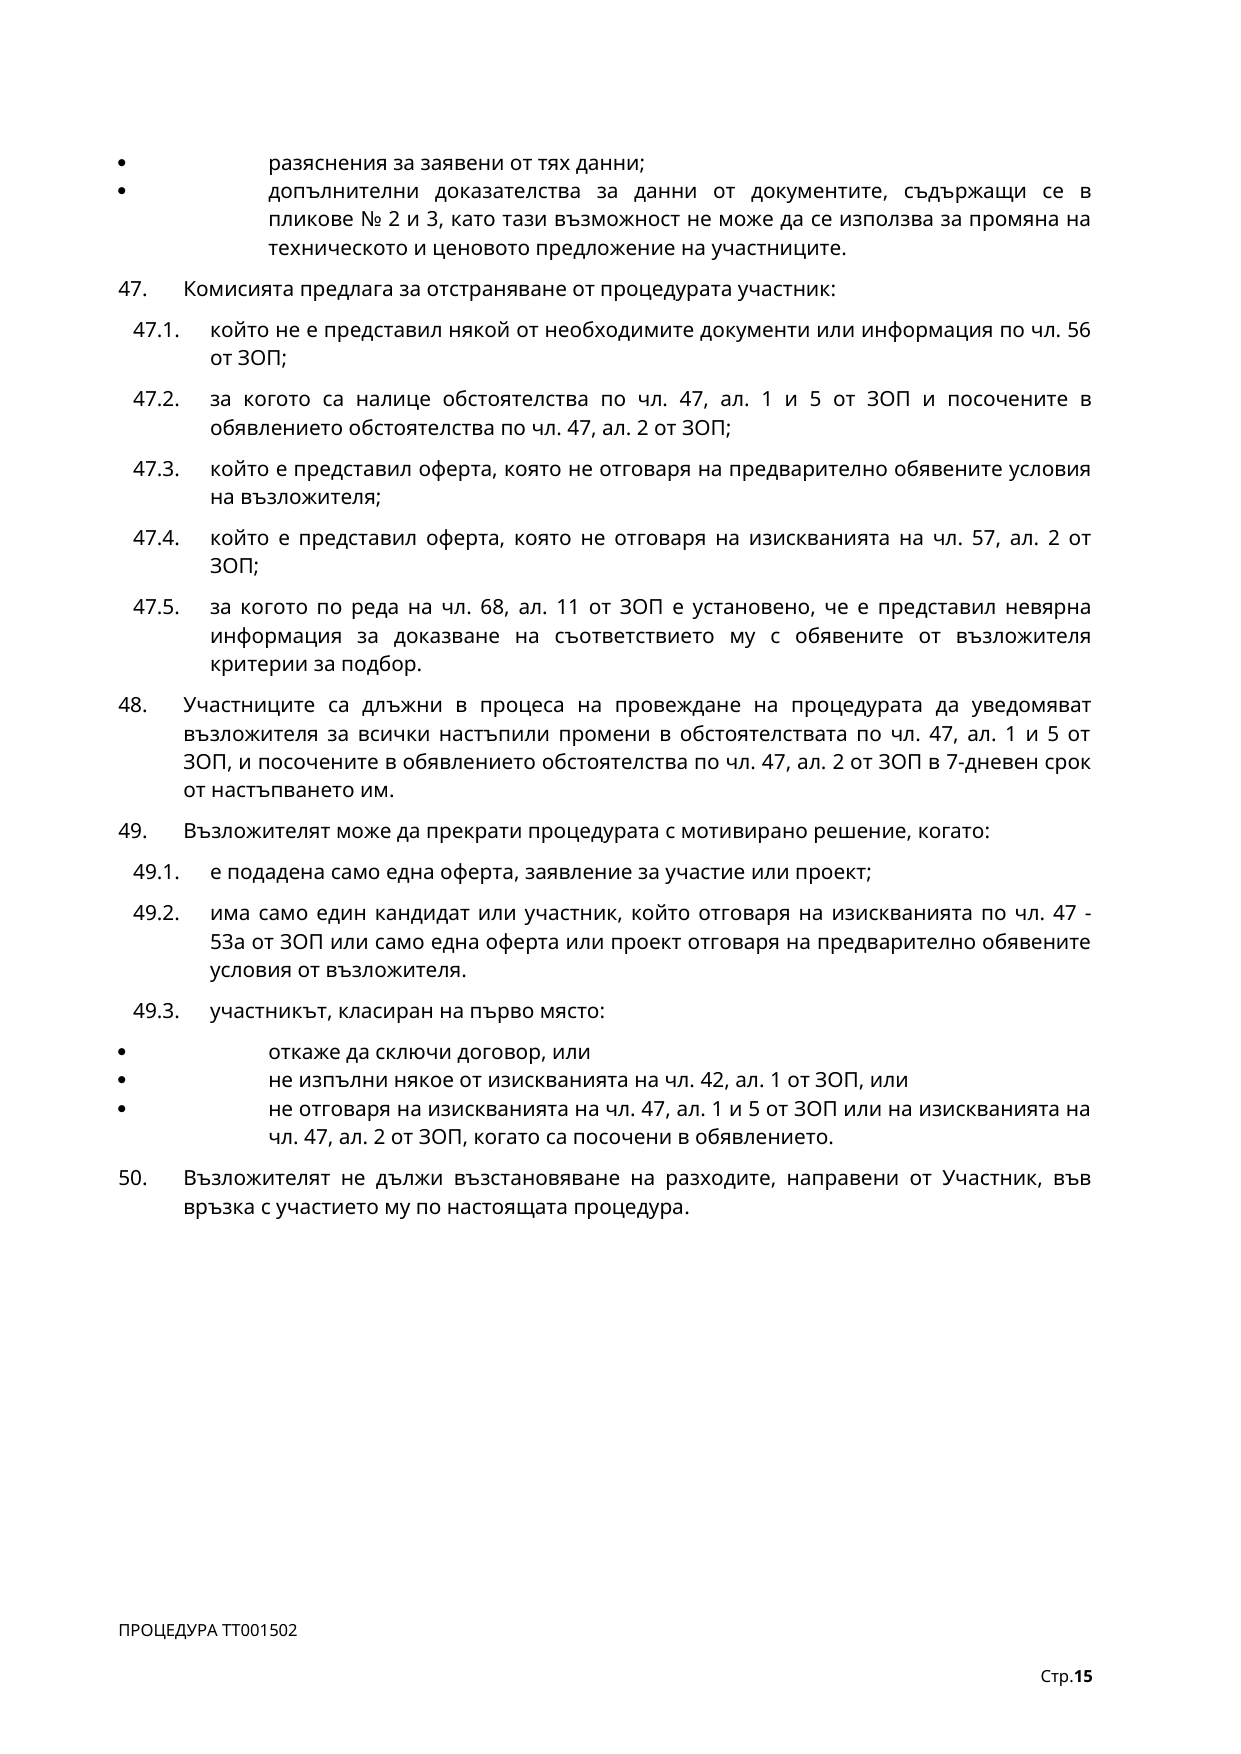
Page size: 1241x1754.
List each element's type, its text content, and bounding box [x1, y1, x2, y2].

list е подадена само една оферта, заявление за участие или проект; [133, 857, 1092, 886]
list Възложителят не дължи възстановяване на разходите, направени от Участник, във връзка с участието му по настоящата процедура. [118, 1163, 1092, 1220]
list не отговаря на изискванията на чл. 47, ал. 1 и 5 от ЗОП или на изискванията на чл. 47, ал. 2 от ЗОП, когато са посочени в обявлението. [118, 1094, 1092, 1151]
list който е представил оферта, която не отговаря на предварително обявените условия на възложителя; [133, 454, 1092, 511]
list не изпълни някое от изискванията на чл. 42, ал. 1 от ЗОП, или [118, 1066, 1092, 1094]
list има само един кандидат или участник, който отговаря на изискванията по чл. 47 - 53а от ЗОП или само една оферта или проект отговаря на предварително обявените условия от възложителя. [133, 898, 1092, 984]
list разяснения за заявени от тях данни; [118, 148, 1092, 176]
list за когото са налице обстоятелства по чл. 47, ал. 1 и 5 от ЗОП и посочените в обявлението обстоятелства по чл. 47, ал. 2 от ЗОП; [133, 384, 1092, 441]
list допълнителни доказателства за данни от документите, съдържащи се в пликове № 2 и 3, като тази възможност не може да се използва за промяна на техническото и ценовото предложение на участниците. [118, 176, 1092, 261]
list откаже да сключи договор, или [118, 1037, 1092, 1066]
list Участниците са длъжни в процеса на провеждане на процедурата да уведомяват възложителя за всички настъпили промени в обстоятелствата по чл. 47, ал. 1 и 5 от ЗОП, и посочените в обявлението обстоятелства по чл. 47, ал. 2 от ЗОП в 7-дневен срок от настъпването им. [118, 690, 1092, 804]
list за когото по реда на чл. 68, ал. 11 от ЗОП е установено, че е представил невярна информация за доказване на съответствието му с обявените от възложителя критерии за подбор. [133, 592, 1092, 678]
list участникът, класиран на първо място: [133, 996, 1092, 1024]
list който не е представил някой от необходимите документи или информация по чл. 56 от ЗОП; [133, 315, 1092, 372]
list Комисията предлага за отстраняване от процедурата участник: [118, 274, 1092, 302]
list Възложителят може да прекрати процедурата с мотивирано решение, когато: [118, 816, 1092, 845]
list който е представил оферта, която не отговаря на изискванията на чл. 57, ал. 2 от ЗОП; [133, 523, 1092, 580]
